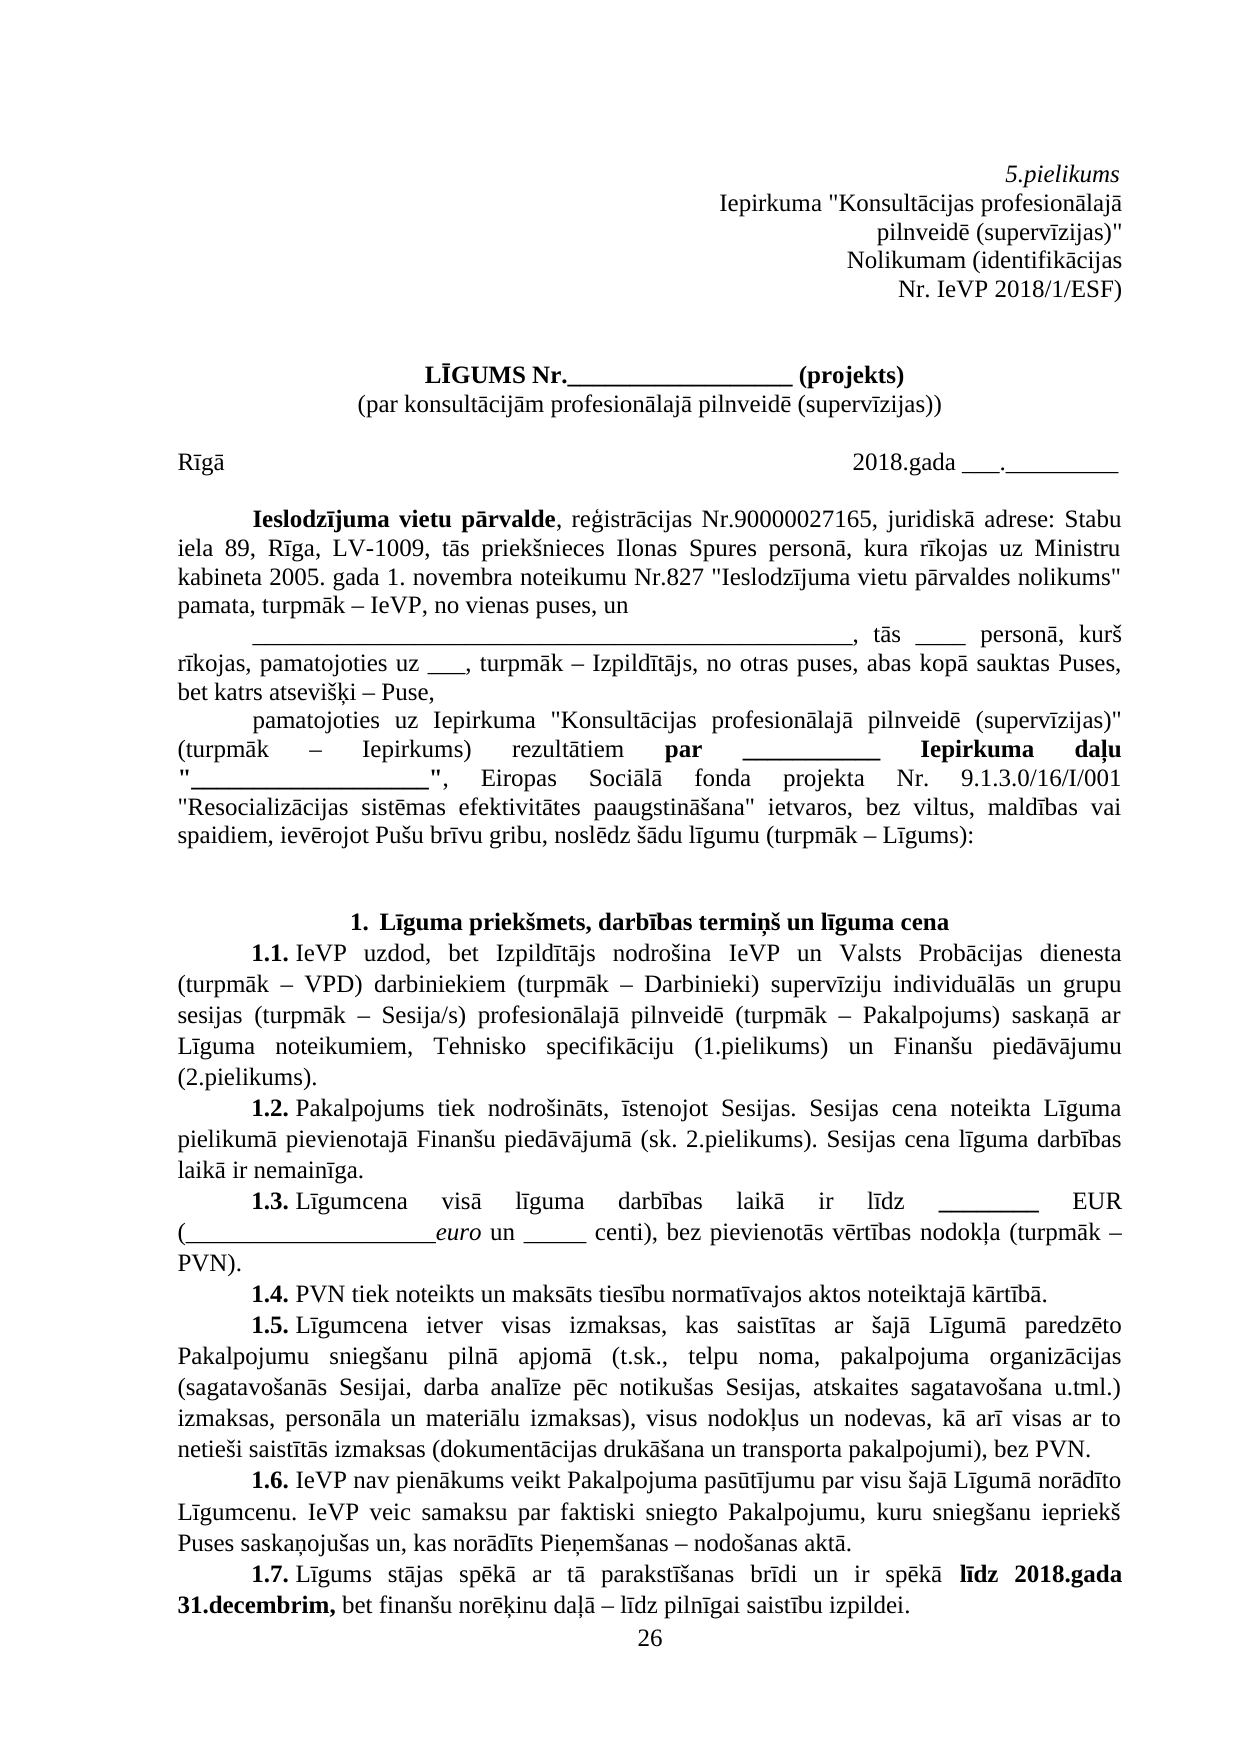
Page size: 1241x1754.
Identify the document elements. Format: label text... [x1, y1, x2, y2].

text Ieslodzījuma vietu pārvalde, reģistrācijas Nr.90000027165, juridiskā adrese: Stabu iela 89, Rīga, LV-1009, tās priekšnieces Ilonas Spures personā, kura rīkojas uz Ministru kabineta 2005. gada 1. novembra noteikumu Nr.827 "Ieslodzījuma vietu pārvaldes nolikums" pamata, turpmāk – IeVP, no vienas puses, un [177, 504, 1122, 619]
text Iepirkuma "Konsultācijas profesionālajā [177, 188, 1122, 217]
list IeVP nav pienākums veikt Pakalpojuma pasūtījumu par visu šajā Līgumā norādīto Līgumcenu. IeVP veic samaksu par faktiski sniegto Pakalpojumu, kuru sniegšanu iepriekš Puses saskaņojušas un, kas norādīts Pieņemšanas – nodošanas aktā. [177, 1466, 1122, 1556]
list Līgums stājas spēkā ar tā parakstīšanas brīdi un ir spēkā līdz 2018.gada 31.decembrim, bet finanšu norēķinu daļā – līdz pilnīgai saistību izpildei. [177, 1559, 1122, 1618]
list Līgumcena visā līguma darbības laikā ir līdz ________ EUR (____________________euro un _____ centi), bez pievienotās vērtības nodokļa (turpmāk – PVN). [177, 1186, 1122, 1277]
list PVN tiek noteikts un maksāts tiesību normatīvajos aktos noteiktajā kārtībā. [177, 1279, 1122, 1308]
text ________________________________________________, tās ____ personā, kurš rīkojas, pamatojoties uz ___, turpmāk – Izpildītājs, no otras puses, abas kopā sauktas Puses, bet katrs atsevišķi – Puse, [177, 619, 1122, 706]
text Nr. IeVP 2018/1/ESF) [177, 274, 1122, 303]
text (par konsultācijām profesionālajā pilnveidē (supervīzijas)) [177, 389, 1122, 418]
text Nolikumam (identifikācijas [177, 246, 1122, 274]
list Līgumcena ietver visas izmaksas, kas saistītas ar šajā Līgumā paredzēto Pakalpojumu sniegšanu pilnā apjomā (t.sk., telpu noma, pakalpojuma organizācijas (sagatavošanās Sesijai, darba analīze pēc notikušas Sesijas, atskaites sagatavošana u.tml.) izmaksas, personāla un materiālu izmaksas), visus nodokļus un nodevas, kā arī visas ar to netieši saistītās izmaksas (dokumentācijas drukāšana un transporta pakalpojumi), bez PVN. [177, 1310, 1122, 1463]
list Pakalpojums tiek nodrošināts, īstenojot Sesijas. Sesijas cena noteikta Līguma pielikumā pievienotajā Finanšu piedāvājumā (sk. 2.pielikums). Sesijas cena līguma darbības laikā ir nemainīga. [177, 1093, 1122, 1184]
text pamatojoties uz Iepirkuma "Konsultācijas profesionālajā pilnveidē (supervīzijas)" (turpmāk – Iepirkums) rezultātiem par ___________ Iepirkuma daļu "___________________", Eiropas Sociālā fonda projekta Nr. 9.1.3.0/16/I/001 "Resocializācijas sistēmas efektivitātes paaugstināšana" ietvaros, bez viltus, maldības vai spaidiem, ievērojot Pušu brīvu gribu, noslēdz šādu līgumu (turpmāk – Līgums): [177, 706, 1122, 849]
list Līguma priekšmets, darbības termiņš un līguma cena [177, 907, 1122, 936]
text pilnveidē (supervīzijas)" [177, 217, 1122, 246]
text 5.pielikums [177, 159, 1122, 188]
list IeVP uzdod, bet Izpildītājs nodrošina IeVP un Valsts Probācijas dienesta (turpmāk – VPD) darbiniekiem (turpmāk – Darbinieki) supervīziju individuālās un grupu sesijas (turpmāk – Sesija/s) profesionālajā pilnveidē (turpmāk – Pakalpojums) saskaņā ar Līguma noteikumiem, Tehnisko specifikāciju (1.pielikums) un Finanšu piedāvājumu (2.pielikums). [177, 938, 1122, 1091]
text Rīgā 2018.gada ___._________ [177, 447, 1122, 476]
text LĪGUMS Nr.__________________ (projekts) [177, 361, 1152, 389]
